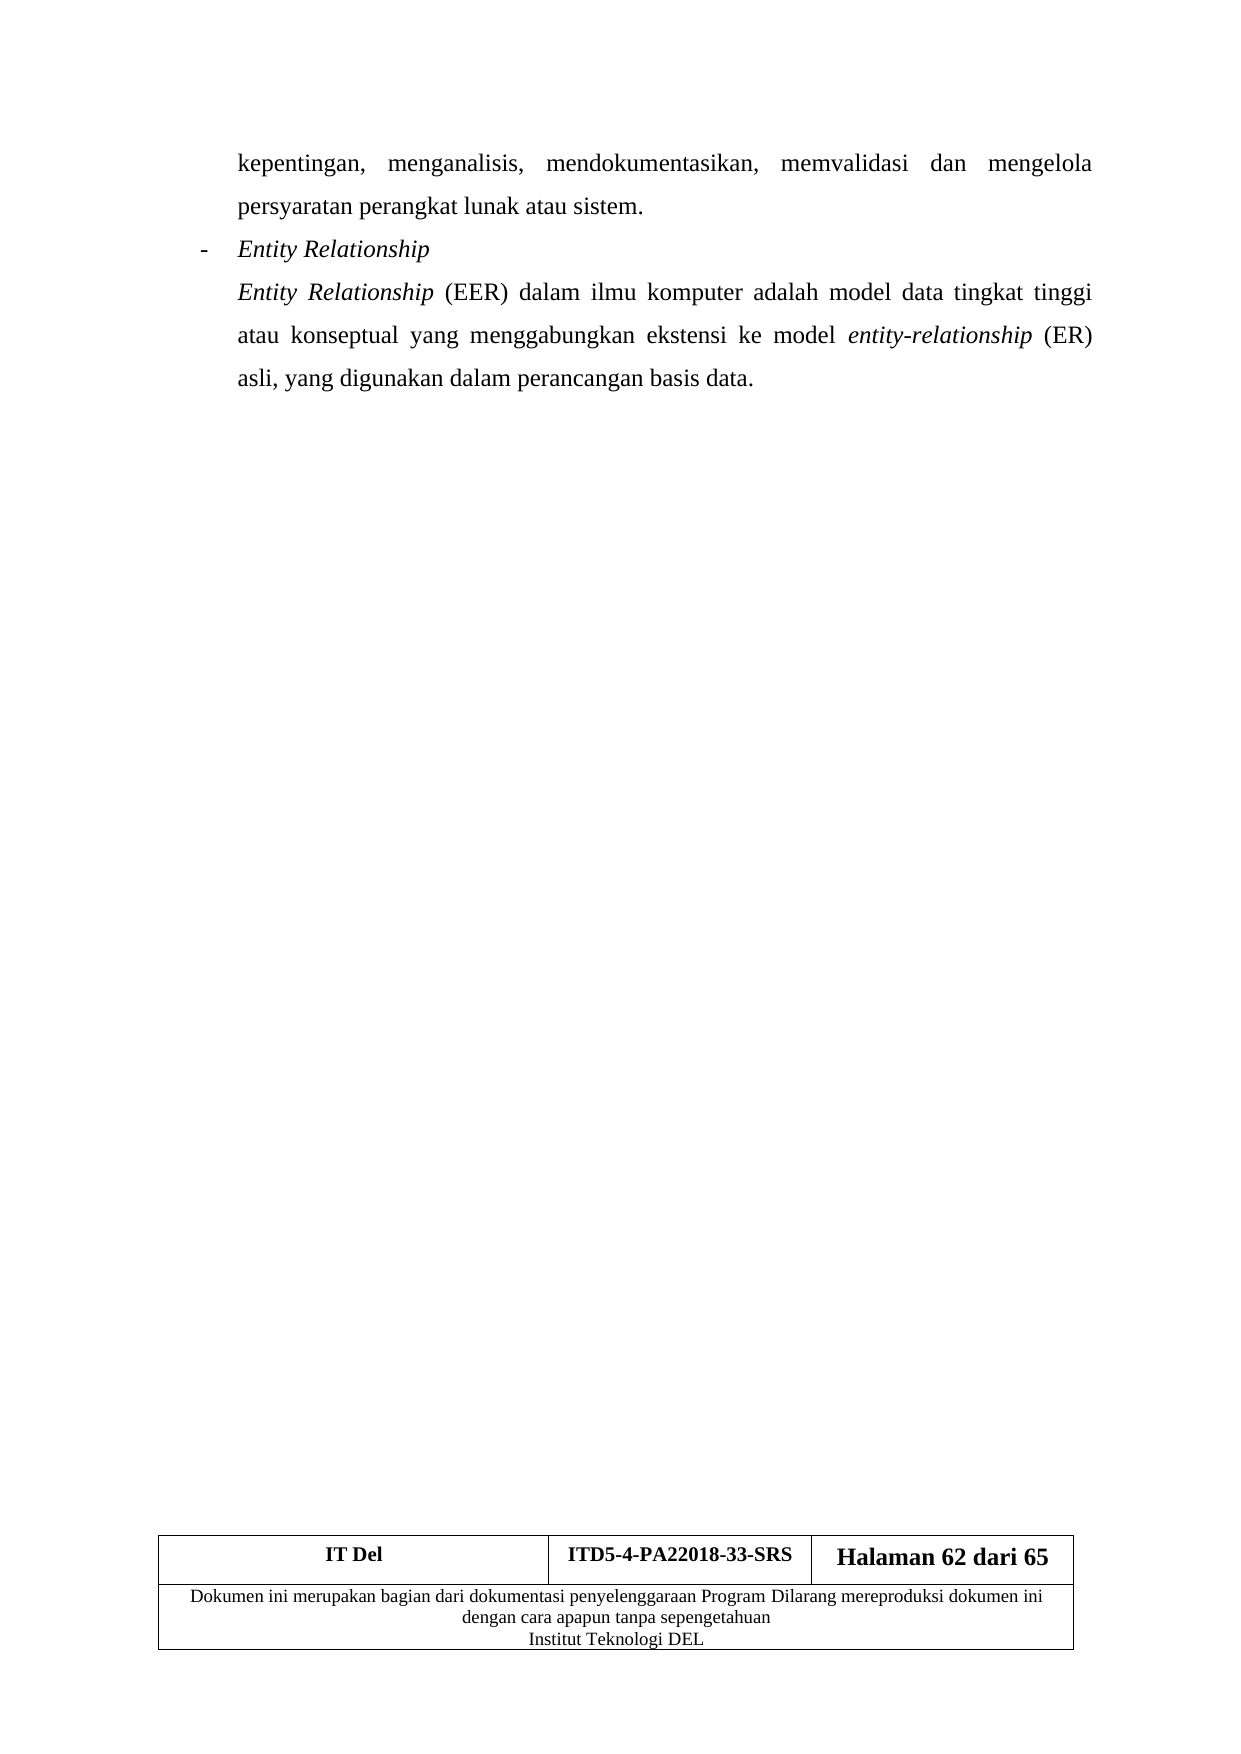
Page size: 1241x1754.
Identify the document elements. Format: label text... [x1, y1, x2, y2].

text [237, 148, 1092, 219]
text Entity Relationship (EER) dalam ilmu komputer adalah model data tingkat tinggi atau konseptual yang menggabungkan ekstensi ke model entity-relationship (ER) asli, yang digunakan dalam perancangan basis data. [237, 277, 1092, 392]
list Entity Relationship [200, 234, 1092, 263]
